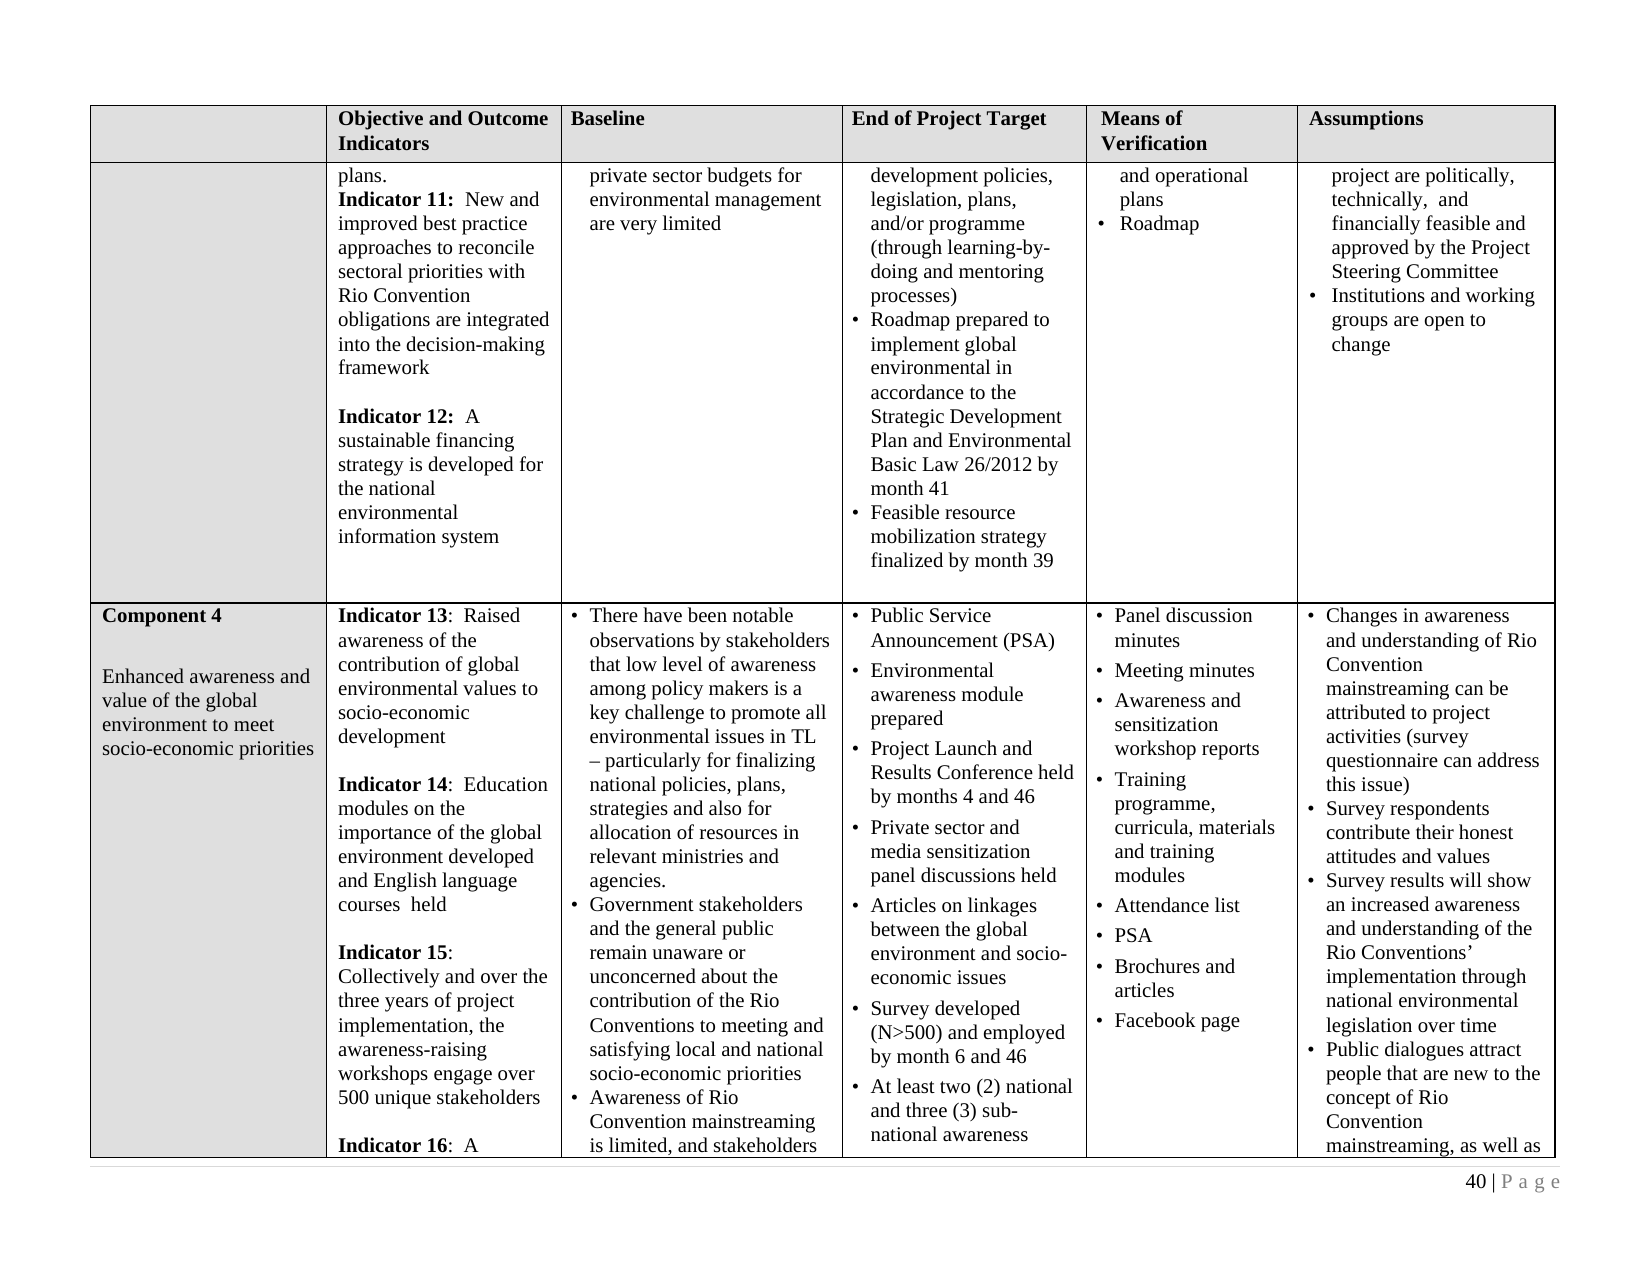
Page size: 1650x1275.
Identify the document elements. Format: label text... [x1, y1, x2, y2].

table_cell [91, 604, 326, 1157]
table_header Means of Verification [1087, 106, 1297, 162]
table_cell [327, 163, 561, 602]
table_header [91, 106, 326, 162]
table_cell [843, 604, 1086, 1157]
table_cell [562, 163, 842, 602]
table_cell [327, 604, 561, 1157]
table_header Objective and Outcome Indicators [327, 106, 561, 162]
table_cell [1087, 163, 1297, 602]
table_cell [91, 163, 326, 602]
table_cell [843, 163, 1086, 602]
table_header End of Project Target [843, 106, 1086, 162]
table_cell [562, 604, 842, 1157]
table_header Assumptions [1298, 106, 1554, 162]
table_header Baseline [562, 106, 842, 162]
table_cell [1087, 604, 1297, 1157]
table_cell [1298, 163, 1554, 602]
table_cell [1298, 604, 1554, 1157]
